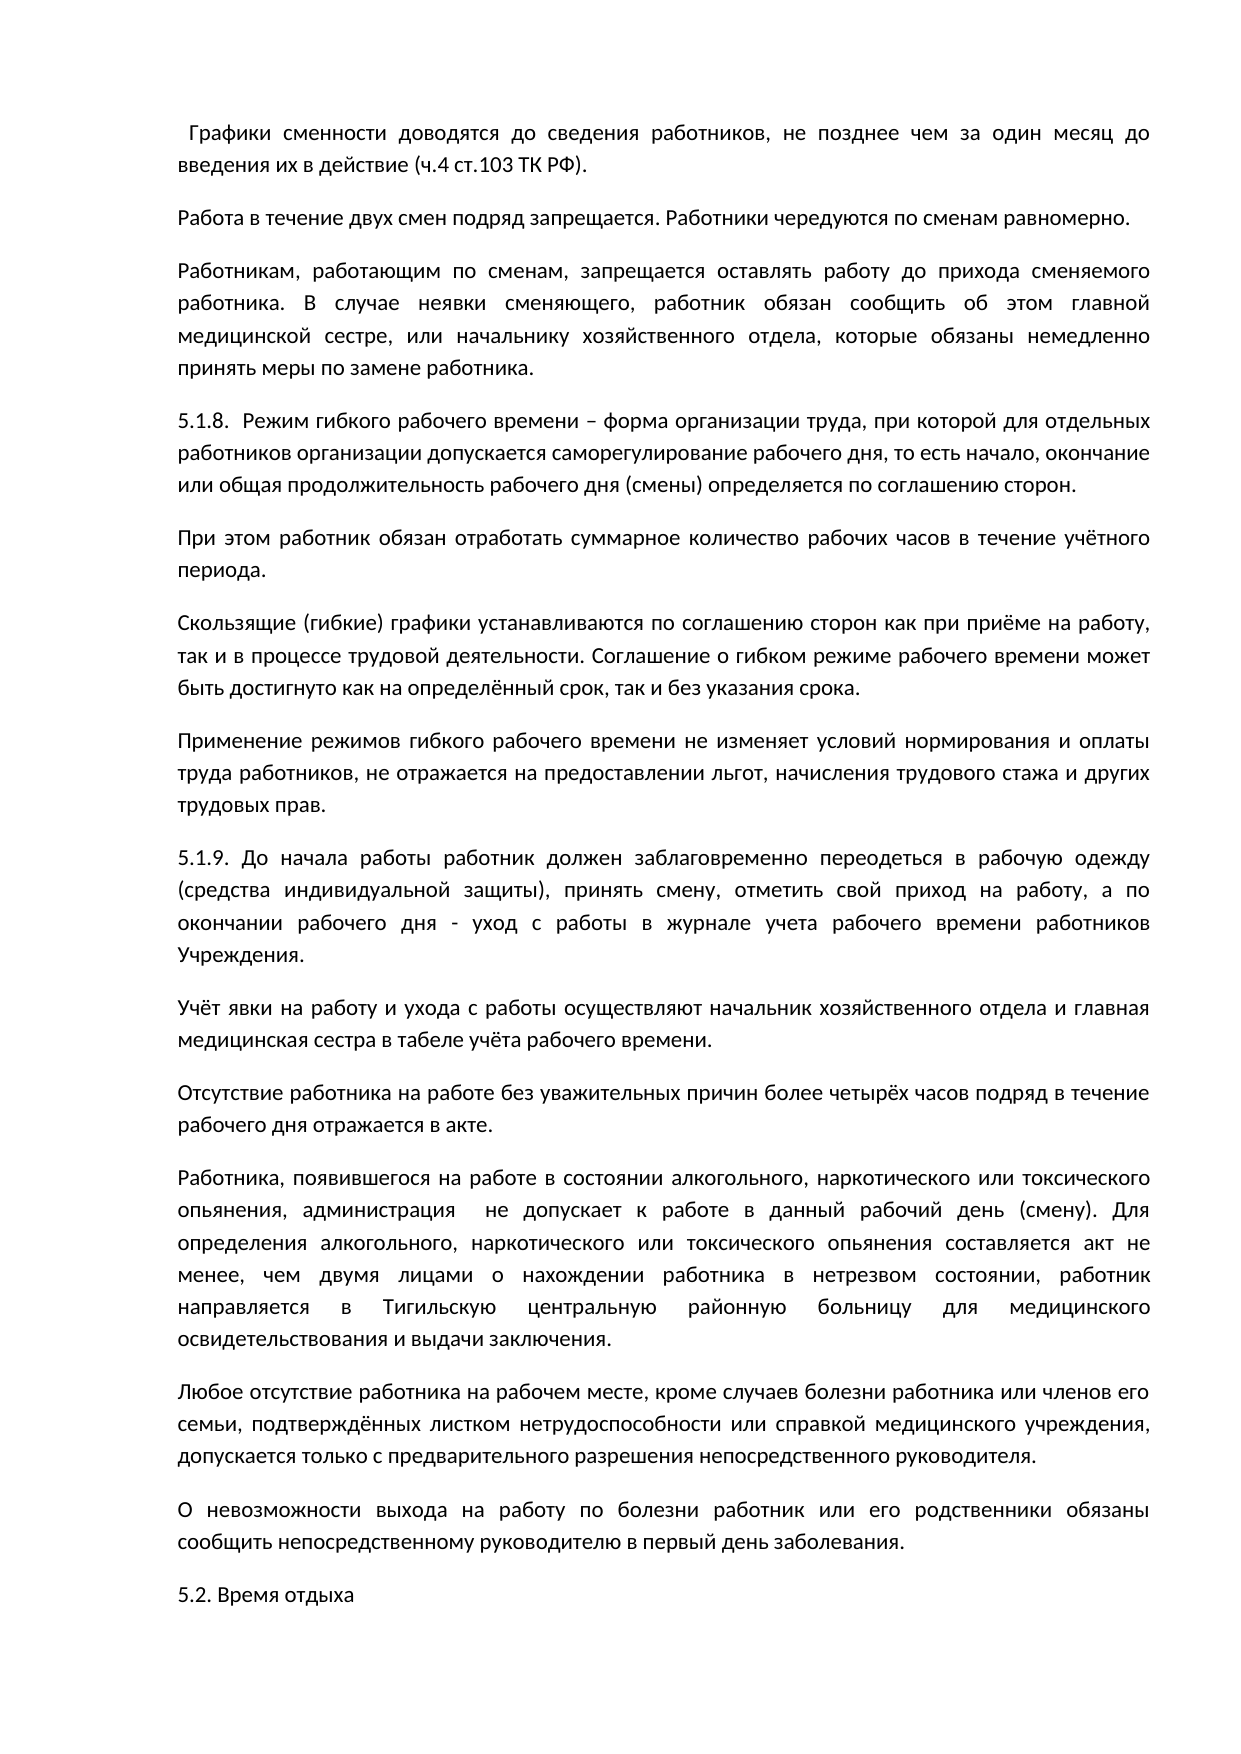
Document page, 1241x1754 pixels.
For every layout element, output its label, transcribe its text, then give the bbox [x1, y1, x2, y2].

text Скользящие (гибкие) графики устанавливаются по соглашению сторон как при приёме на работу, так и в процессе трудовой деятельности. Соглашение о гибком режиме рабочего времени может быть достигнуто как на определённый срок, так и без указания срока. [177, 608, 1152, 701]
text Отсутствие работника на работе без уважительных причин более четырёх часов подряд в течение рабочего дня отражается в акте. [177, 1078, 1152, 1138]
text Применение режимов гибкого рабочего времени не изменяет условий нормирования и оплаты труда работников, не отражается на предоставлении льгот, начисления трудового стажа и других трудовых прав. [177, 726, 1152, 818]
text 5.1.9. До начала работы работник должен заблаговременно переодеться в рабочую одежду (средства индивидуальной защиты), принять смену, отметить свой приход на работу, а по окончании рабочего дня - уход с работы в журнале учета рабочего времени работников Учреждения. [177, 843, 1152, 968]
text 5.2. Время отдыха [177, 1580, 1152, 1608]
text Любое отсутствие работника на рабочем месте, кроме случаев болезни работника или членов его семьи, подтверждённых листком нетрудоспособности или справкой медицинского учреждения, допускается только с предварительного разрешения непосредственного руководителя. [177, 1377, 1152, 1470]
text Работника, появившегося на работе в состоянии алкогольного, наркотического или токсического опьянения, администрация не допускает к работе в данный рабочий день (смену). Для определения алкогольного, наркотического или токсического опьянения составляется акт не менее, чем двумя лицами о нахождении работника в нетрезвом состоянии, работник направляется в Тигильскую центральную районную больницу для медицинского освидетельствования и выдачи заключения. [177, 1163, 1152, 1352]
text Работа в течение двух смен подряд запрещается. Работники чередуются по сменам равномерно. [177, 203, 1152, 231]
text О невозможности выхода на работу по болезни работник или его родственники обязаны сообщить непосредственному руководителю в первый день заболевания. [177, 1495, 1152, 1555]
text Учёт явки на работу и ухода с работы осуществляют начальник хозяйственного отдела и главная медицинская сестра в табеле учёта рабочего времени. [177, 993, 1152, 1053]
text 5.1.8. Режим гибкого рабочего времени – форма организации труда, при которой для отдельных работников организации допускается саморегулирование рабочего дня, то есть начало, окончание или общая продолжительность рабочего дня (смены) определяется по соглашению сторон. [177, 406, 1152, 498]
text Графики сменности доводятся до сведения работников, не позднее чем за один месяц до введения их в действие (ч.4 ст.103 ТК РФ). [177, 118, 1152, 178]
text При этом работник обязан отработать суммарное количество рабочих часов в течение учётного периода. [177, 523, 1152, 583]
text Работникам, работающим по сменам, запрещается оставлять работу до прихода сменяемого работника. В случае неявки сменяющего, работник обязан сообщить об этом главной медицинской сестре, или начальнику хозяйственного отдела, которые обязаны немедленно принять меры по замене работника. [177, 256, 1152, 381]
